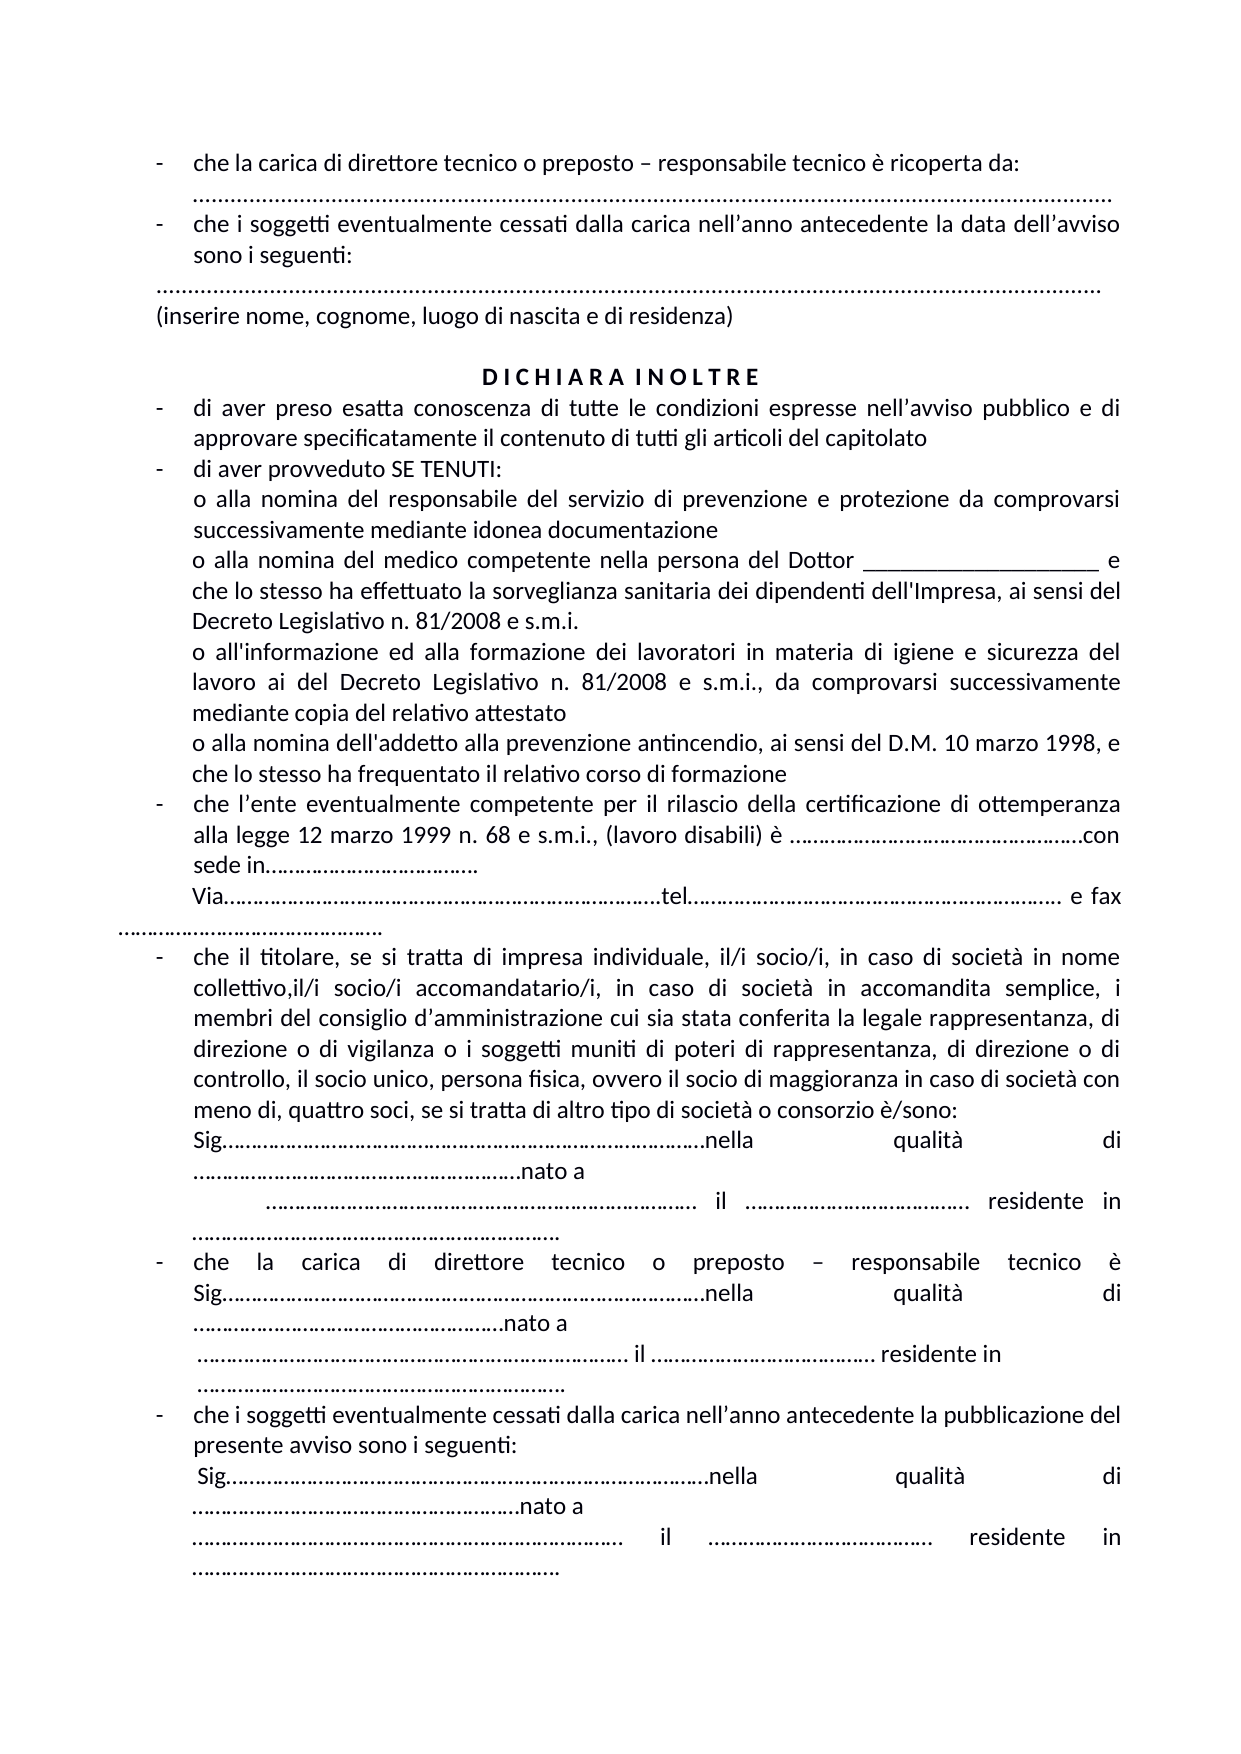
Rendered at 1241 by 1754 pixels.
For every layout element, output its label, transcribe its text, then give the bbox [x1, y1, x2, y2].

text .................................................................................................................................................. [118, 178, 1122, 209]
text (inserire nome, cognome, luogo di nascita e di residenza) [118, 300, 1122, 331]
list che l’ente eventualmente competente per il rilascio della certificazione di ottemperanza alla legge 12 marzo 1999 n. 68 e s.m.i., (lavoro disabili) è ……………………………………………con sede in………………………………. [156, 788, 1122, 880]
text Via………………………………………………………………….tel……………………………………………………….. e fax ………………………………………. [118, 880, 1122, 941]
list che i soggetti eventualmente cessati dalla carica nell’anno antecedente la pubblicazione del presente avviso sono i seguenti: [156, 1399, 1122, 1460]
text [192, 1460, 1122, 1521]
list che la carica di direttore tecnico o preposto – responsabile tecnico è Sig…………………………………………………………………………nella qualità di ………………………………………………nato a [156, 1246, 1122, 1338]
text o alla nomina dell'addetto alla prevenzione antincendio, ai sensi del D.M. 10 marzo 1998, e che lo stesso ha frequentato il relativo corso di formazione [192, 727, 1122, 788]
text o alla nomina del responsabile del servizio di prevenzione e protezione da comprovarsi successivamente mediante idonea documentazione [193, 483, 1122, 544]
list che il titolare, se si tratta di impresa individuale, il/i socio/i, in caso di società in nome collettivo,il/i socio/i accomandatario/i, in caso di società in accomandita semplice, i membri del consiglio d’amministrazione cui sia stata conferita la legale rappresentanza, di direzione o di vigilanza o i soggetti muniti di poteri di rappresentanza, di direzione o di controllo, il socio unico, persona fisica, ovvero il socio di maggioranza in caso di società con meno di, quattro soci, se si tratta di altro tipo di società o consorzio è/sono: [156, 941, 1122, 1124]
text o alla nomina del medico competente nella persona del Dottor ___________________ e che lo stesso ha effettuato la sorveglianza sanitaria dei dipendenti dell'Impresa, ai sensi del Decreto Legislativo n. 81/2008 e s.m.i. [192, 544, 1122, 636]
list di aver provveduto SE TENUTI: [156, 453, 1122, 483]
list che la carica di direttore tecnico o preposto – responsabile tecnico è ricoperta da: [156, 148, 1122, 178]
list di aver preso esatta conoscenza di tutte le condizioni espresse nell’avviso pubblico e di approvare specificatamente il contenuto di tutti gli articoli del capitolato [156, 392, 1122, 453]
text o all'informazione ed alla formazione dei lavoratori in materia di igiene e sicurezza del lavoro ai del Decreto Legislativo n. 81/2008 e s.m.i., da comprovarsi successivamente mediante copia del relativo attestato [192, 636, 1122, 727]
text Sig…………………………………………………………………………nella qualità di …………………………………………………nato a [193, 1124, 1122, 1185]
text ………………………………………………………………… il ………………………………… residente in ………………………………………………………. [192, 1185, 1122, 1246]
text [192, 1521, 1122, 1582]
list che i soggetti eventualmente cessati dalla carica nell’anno antecedente la data dell’avviso sono i seguenti: [156, 209, 1122, 270]
text ...................................................................................................................................................... [118, 270, 1122, 300]
text ………………………………………………………………… il ………………………………… residente in [118, 1338, 1122, 1368]
text ………………………………………………………. [118, 1368, 1122, 1399]
text D I C H I A R A I N O L T R E [118, 361, 1122, 392]
